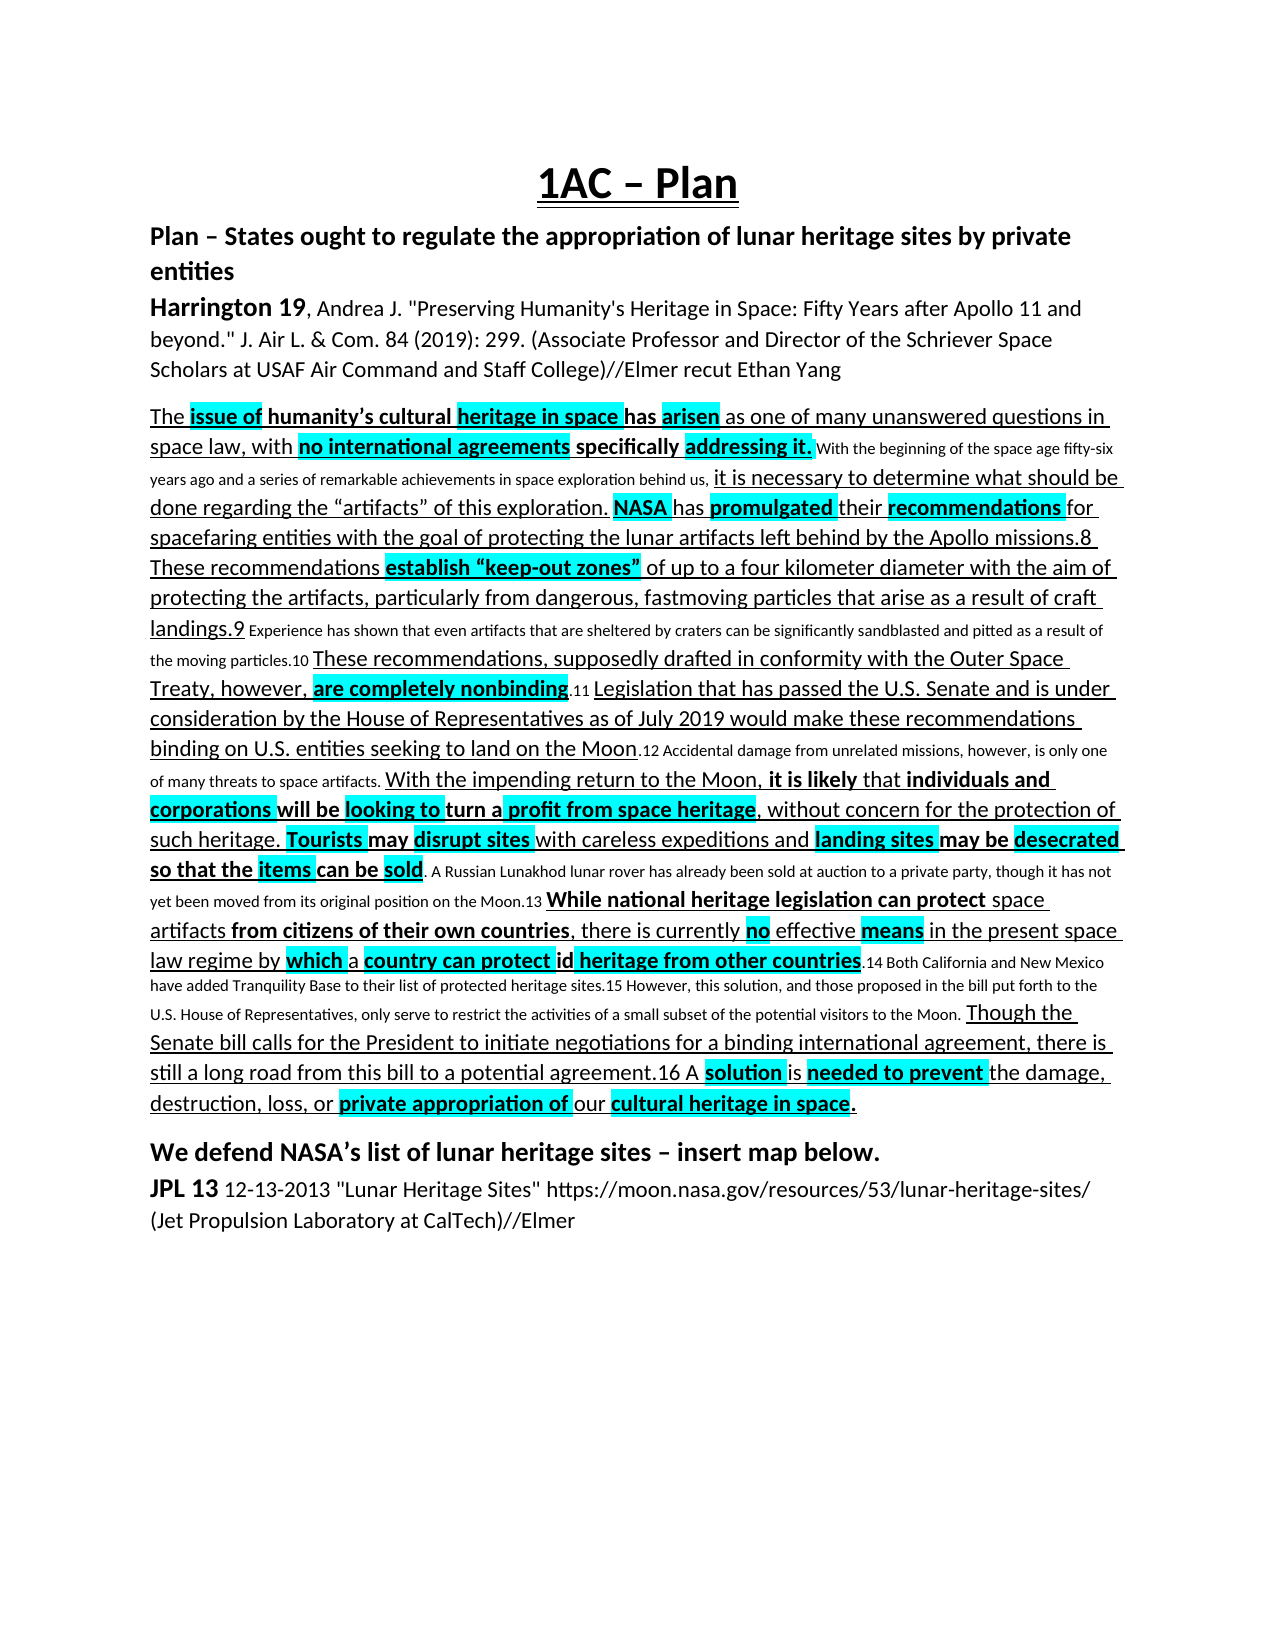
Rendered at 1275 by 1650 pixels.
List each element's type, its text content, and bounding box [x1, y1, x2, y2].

subtitle 1AC – Plan [150, 154, 1125, 210]
text The issue of humanity’s cultural heritage in space has arisen as one of many unanswered questions in space law, with no international agreements specifically addressing it. With the beginning of the space age fifty-six years ago and a series of remarkable achievements in space exploration behind us, it is necessary to determine what should be done regarding the “artifacts” of this exploration. NASA has promulgated their recommendations for spacefaring entities with the goal of protecting the lunar artifacts left behind by the Apollo missions.8 These recommendations establish “keep-out zones” of up to a four kilometer diameter with the aim of protecting the artifacts, particularly from dangerous, fastmoving particles that arise as a result of craft landings.9 Experience has shown that even artifacts that are sheltered by craters can be significantly sandblasted and pitted as a result of the moving particles.10 These recommendations, supposedly drafted in conformity with the Outer Space Treaty, however, are completely nonbinding.11 Legislation that has passed the U.S. Senate and is under consideration by the House of Representatives as of July 2019 would make these recommendations binding on U.S. entities seeking to land on the Moon.12 Accidental damage from unrelated missions, however, is only one of many threats to space artifacts. With the impending return to the Moon, it is likely that individuals and corporations will be looking to turn a profit from space heritage, without concern for the protection of such heritage. Tourists may disrupt sites with careless expeditions and landing sites may be desecrated so that the items can be sold. A Russian Lunakhod lunar rover has already been sold at auction to a private party, though it has not yet been moved from its original position on the Moon.13 While national heritage legislation can protect space artifacts from citizens of their own countries, there is currently no effective means in the present space law regime by which a country can protect id heritage from other countries.14 Both California and New Mexico have added Tranquility Base to their list of protected heritage sites.15 However, this solution, and those proposed in the bill put forth to the U.S. House of Representatives, only serve to restrict the activities of a small subset of the potential visitors to the Moon. Though the Senate bill calls for the President to initiate negotiations for a binding international agreement, there is still a long road from this bill to a potential agreement.16 A solution is needed to prevent the damage, destruction, loss, or private appropriation of our cultural heritage in space. [150, 402, 1125, 849]
text The issue of humanity’s cultural heritage in space has arisen as one of many unanswered questions in space law, with no international agreements specifically addressing it. With the beginning of the space age fifty-six years ago and a series of remarkable achievements in space exploration behind us, it is necessary to determine what should be done regarding the “artifacts” of this exploration. NASA has promulgated their recommendations for spacefaring entities with the goal of protecting the lunar artifacts left behind by the Apollo missions.8 These recommendations establish “keep-out zones” of up to a four kilometer diameter with the aim of protecting the artifacts, particularly from dangerous, fastmoving particles that arise as a result of craft landings.9 Experience has shown that even artifacts that are sheltered by craters can be significantly sandblasted and pitted as a result of the moving particles.10 These recommendations, supposedly drafted in conformity with the Outer Space Treaty, however, are completely nonbinding.11 Legislation that has passed the U.S. Senate and is under consideration by the House of Representatives as of July 2019 would make these recommendations binding on U.S. entities seeking to land on the Moon.12 Accidental damage from unrelated missions, however, is only one of many threats to space artifacts. With the impending return to the Moon, it is likely that individuals and corporations will be looking to turn a profit from space heritage, without concern for the protection of such heritage. Tourists may disrupt sites with careless expeditions and landing sites may be desecrated so that the items can be sold. A Russian Lunakhod lunar rover has already been sold at auction to a private party, though it has not yet been moved from its original position on the Moon.13 While national heritage legislation can protect space artifacts from citizens of their own countries, there is currently no effective means in the present space law regime by which a country can protect id heritage from other countries.14 Both California and New Mexico have added Tranquility Base to their list of protected heritage sites.15 However, this solution, and those proposed in the bill put forth to the U.S. House of Representatives, only serve to restrict the activities of a small subset of the potential visitors to the Moon. Though the Senate bill calls for the President to initiate negotiations for a binding international agreement, there is still a long road from this bill to a potential agreement.16 A solution is needed to prevent the damage, destruction, loss, or private appropriation of our cultural heritage in space. [150, 851, 1125, 1117]
subtitle We defend NASA’s list of lunar heritage sites – insert map below. [150, 1136, 1125, 1168]
subtitle Plan – States ought to regulate the appropriation of lunar heritage sites by private entities [150, 219, 1125, 287]
text Harrington 19, Andrea J. "Preserving Humanity's Heritage in Space: Fifty Years after Apollo 11 and beyond." J. Air L. & Com. 84 (2019): 299. (Associate Professor and Director of the Schriever Space Scholars at USAF Air Command and Staff College)//Elmer recut Ethan Yang [150, 290, 1125, 383]
text JPL 13 12-13-2013 "Lunar Heritage Sites" https://moon.nasa.gov/resources/53/lunar-heritage-sites/ (Jet Propulsion Laboratory at CalTech)//Elmer [150, 1171, 1125, 1234]
